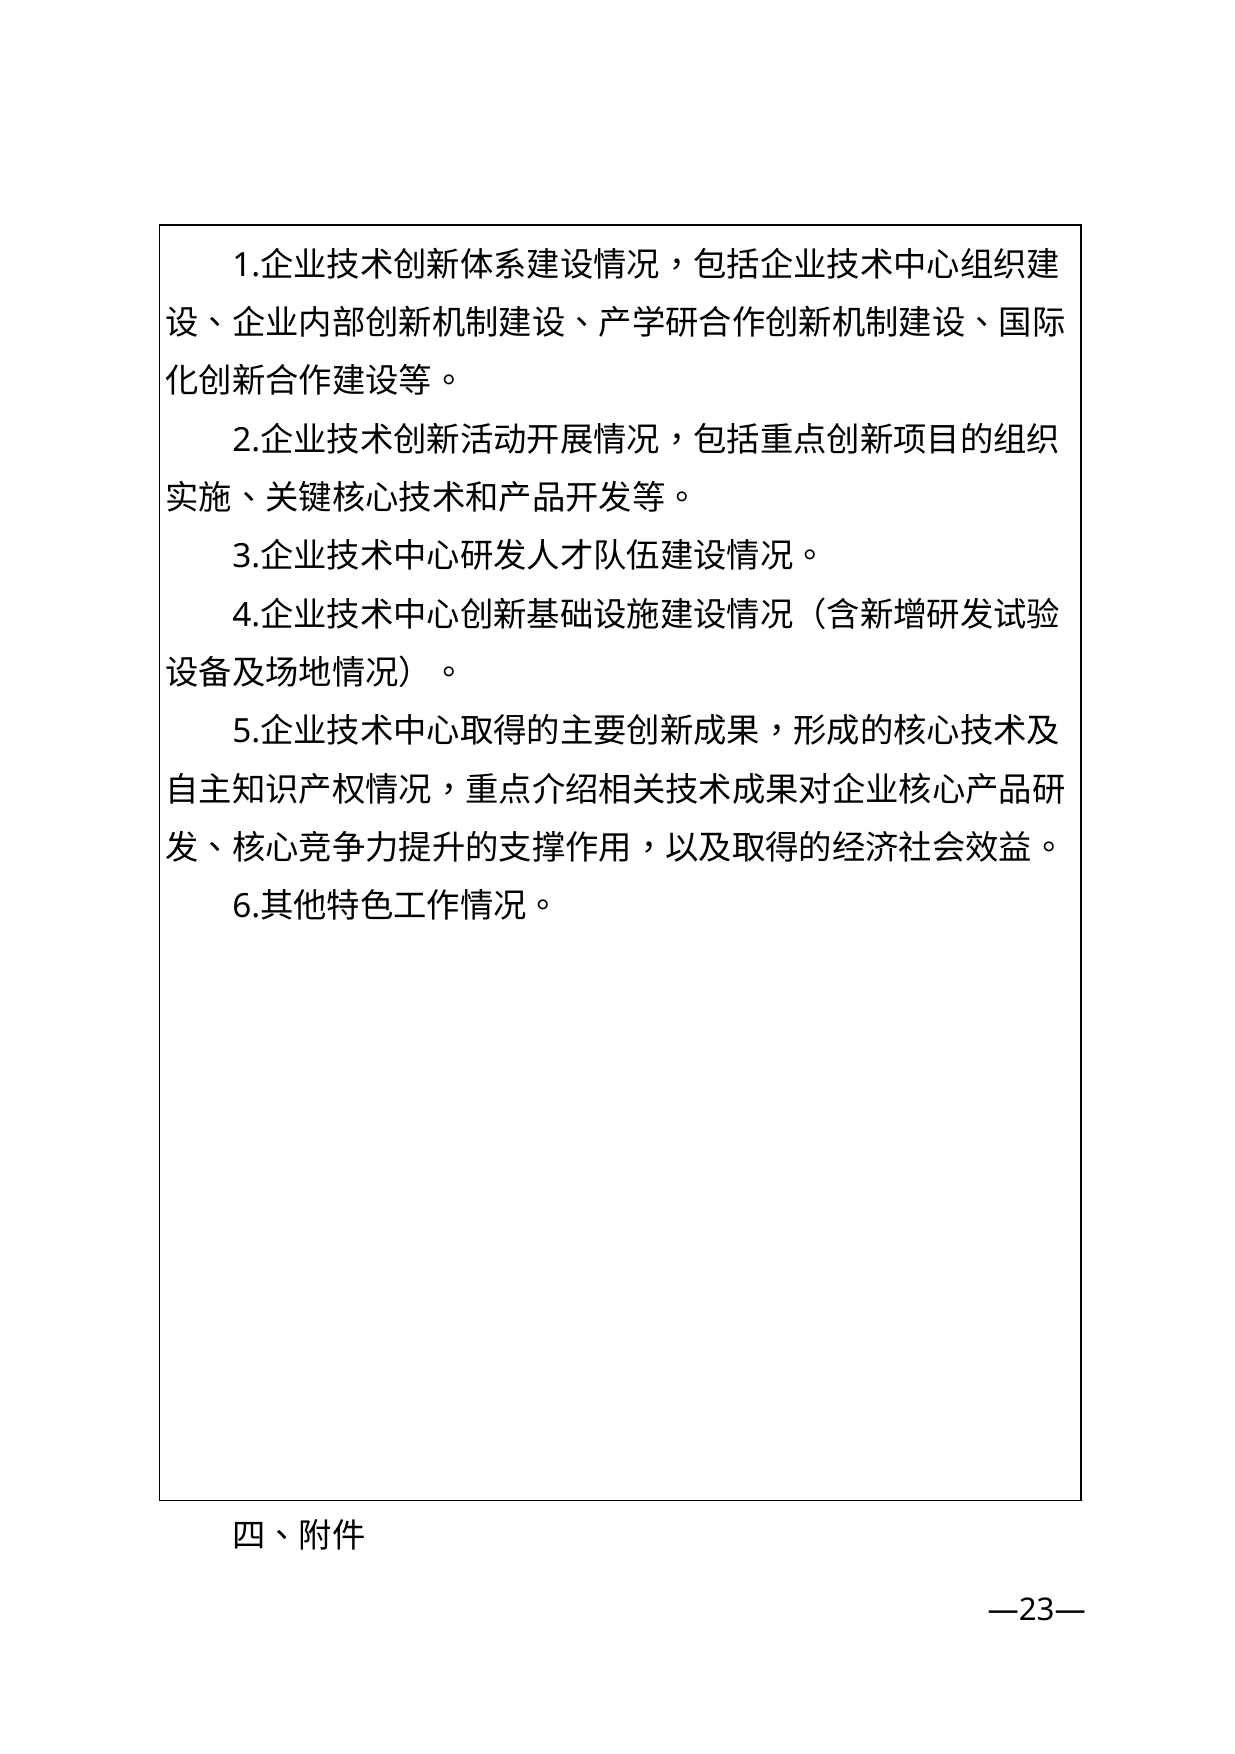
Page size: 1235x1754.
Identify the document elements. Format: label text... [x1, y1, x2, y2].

text 四、附件 [165, 1501, 1087, 1559]
table_header 1.企业技术创新体系建设情况，包括企业技术中心组织建设、企业内部创新机制建设、产学研合作创新机制建设、国际化创新合作建设等。 2.企业技术创新活动开展情况，包括重点创新项目的组织实施、关键核心技术和产品开发等。 3.企业技术中心研发人才队伍建设情况。 4.企业技术中心创新基础设施建设情况（含新增研发试验设备及场地情况）。 5.企业技术中心取得的主要创新成果，形成的核心技术及自主知识产权情况，重点介绍相关技术成果对企业核心产品研发、核心竞争力提升的支撑作用，以及取得的经济社会效益。 6.其他特色工作情况。 [160, 226, 1080, 1500]
